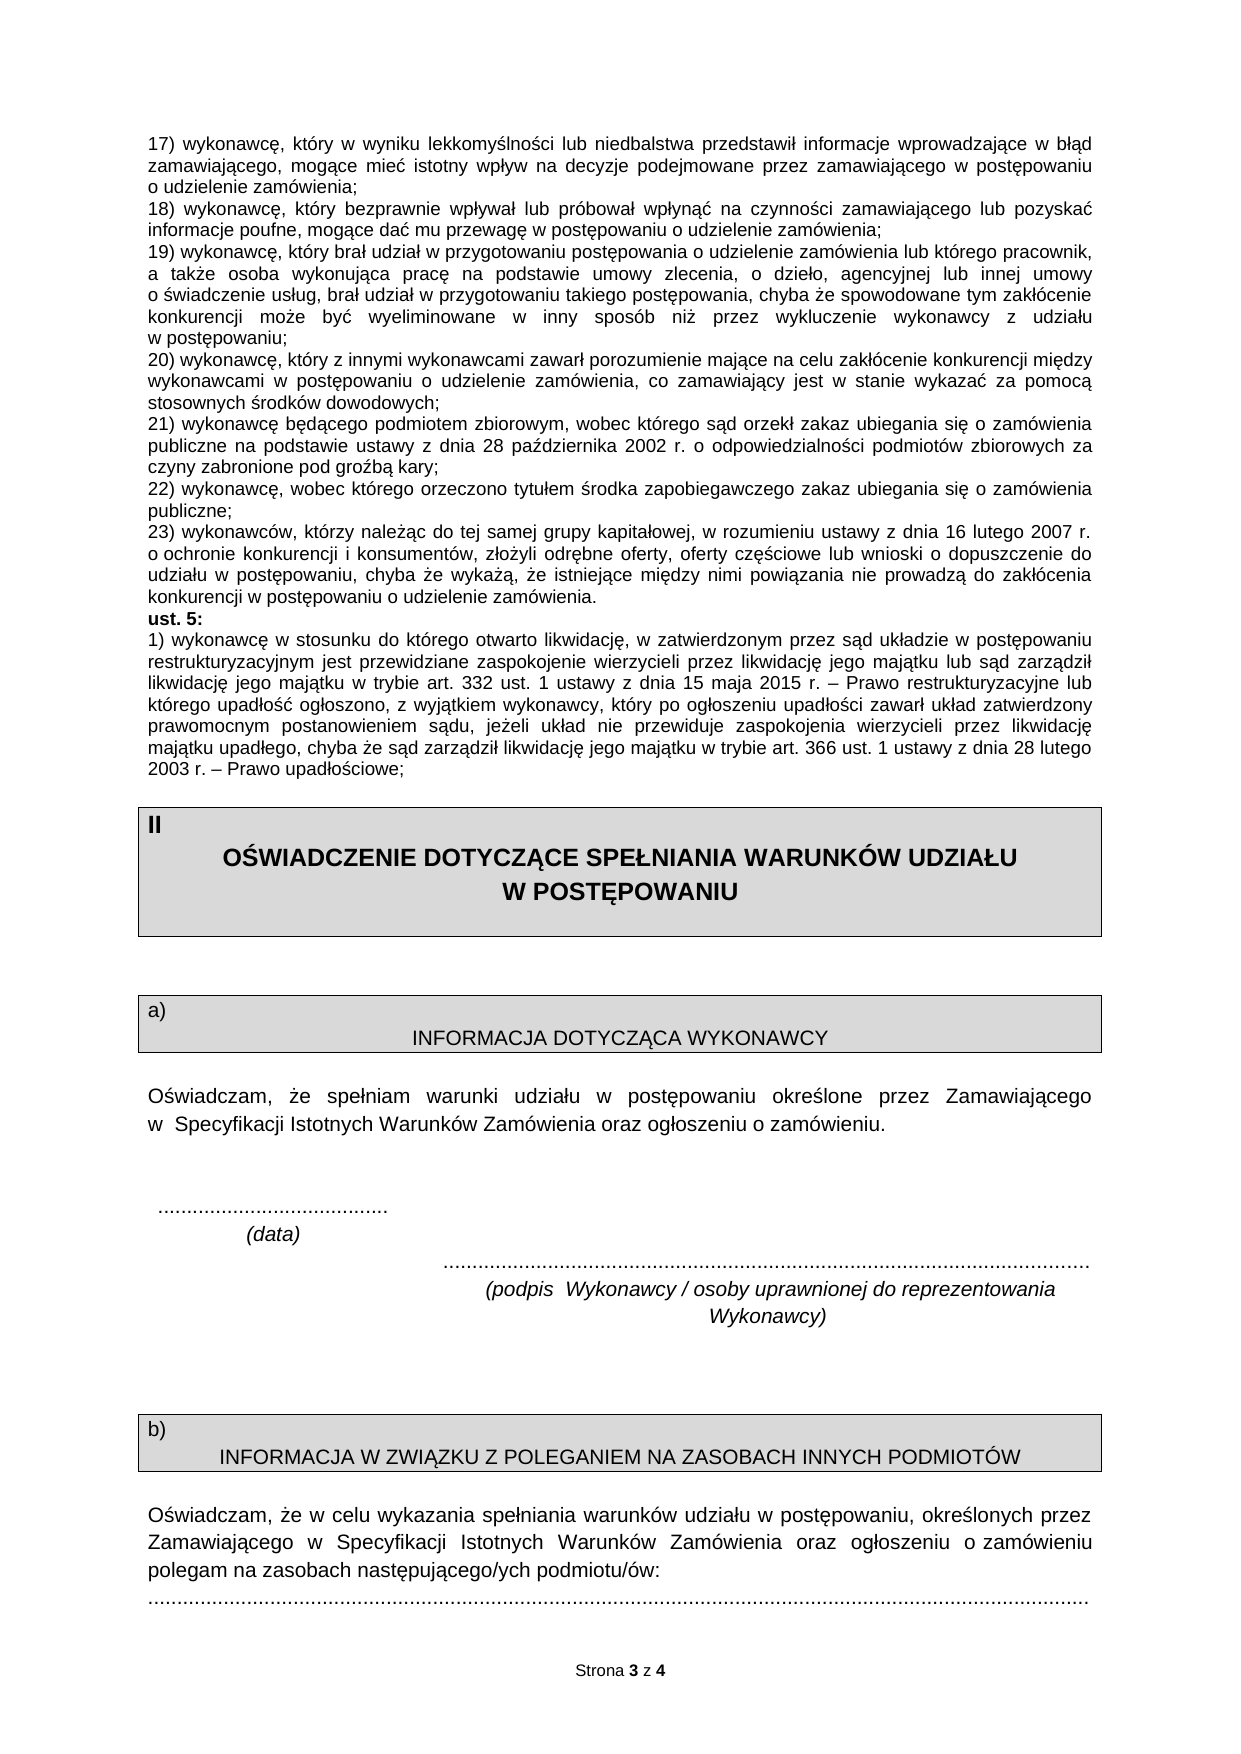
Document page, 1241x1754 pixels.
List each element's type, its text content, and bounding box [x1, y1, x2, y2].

text INFORMACJA DOTYCZĄCA WYKONAWCY [139, 1023, 1101, 1052]
text 23) wykonawców, którzy należąc do tej samej grupy kapitałowej, w rozumieniu ustawy z dnia 16 lutego 2007 r. o ochronie konkurencji i konsumentów, złożyli odrębne oferty, oferty częściowe lub wnioski o dopuszczenie do udziału w postępowaniu, chyba że wykażą, że istniejące między nimi powiązania nie prowadzą do zakłócenia konkurencji w postępowaniu o udzielenie zamówienia. [148, 521, 1093, 607]
text 22) wykonawcę, wobec którego orzeczono tytułem środka zapobiegawczego zakaz ubiegania się o zamówienia publiczne; [148, 478, 1093, 521]
text 1) wykonawcę w stosunku do którego otwarto likwidację, w zatwierdzonym przez sąd układzie w postępowaniu restrukturyzacyjnym jest przewidziane zaspokojenie wierzycieli przez likwidację jego majątku lub sąd zarządził likwidację jego majątku w trybie art. 332 ust. 1 ustawy z dnia 15 maja 2015 r. – Prawo restrukturyzacyjne lub którego upadłość ogłoszono, z wyjątkiem wykonawcy, który po ogłoszeniu upadłości zawarł układ zatwierdzony prawomocnym postanowieniem sądu, jeżeli układ nie przewiduje zaspokojenia wierzycieli przez likwidację majątku upadłego, chyba że sąd zarządził likwidację jego majątku w trybie art. 366 ust. 1 ustawy z dnia 28 lutego 2003 r. – Prawo upadłościowe; [148, 629, 1093, 780]
text ........................................ [148, 1194, 399, 1218]
text OŚWIADCZENIE DOTYCZĄCE SPEŁNIANIA WARUNKÓW UDZIAŁU W POSTĘPOWANIU [139, 840, 1101, 905]
text a) [139, 996, 1101, 1022]
text 19) wykonawcę, który brał udział w przygotowaniu postępowania o udzielenie zamówienia lub którego pracownik, a także osoba wykonująca pracę na podstawie umowy zlecenia, o dzieło, agencyjnej lub innej umowy o świadczenie usług, brał udział w przygotowaniu takiego postępowania, chyba że spowodowane tym zakłócenie konkurencji może być wyeliminowane w inny sposób niż przez wykluczenie wykonawcy z udziału w postępowaniu; [148, 241, 1093, 348]
text Oświadczam, że spełniam warunki udziału w postępowaniu określone przez Zamawiającego w Specyfikacji Istotnych Warunków Zamówienia oraz ogłoszeniu o zamówieniu. [148, 1084, 1093, 1135]
text 18) wykonawcę, który bezprawnie wpływał lub próbował wpłynąć na czynności zamawiającego lub pozyskać informacje poufne, mogące dać mu przewagę w postępowaniu o udzielenie zamówienia; [148, 198, 1093, 241]
text INFORMACJA W ZWIĄZKU Z POLEGANIEM NA ZASOBACH INNYCH PODMIOTÓW [139, 1441, 1101, 1471]
text ust. 5: [148, 607, 1093, 629]
text II [139, 808, 1101, 839]
text b) [139, 1415, 1101, 1441]
text 20) wykonawcę, który z innymi wykonawcami zawarł porozumienie mające na celu zakłócenie konkurencji między wykonawcami w postępowaniu o udzielenie zamówienia, co zamawiający jest w stanie wykazać za pomocą stosownych środków dowodowych; [148, 348, 1093, 413]
text 17) wykonawcę, który w wyniku lekkomyślności lub niedbalstwa przedstawił informacje wprowadzające w błąd zamawiającego, mogące mieć istotny wpływ na decyzje podejmowane przez zamawiającego w postępowaniu o udzielenie zamówienia; [148, 133, 1093, 198]
text 21) wykonawcę będącego podmiotem zbiorowym, wobec którego sąd orzekł zakaz ubiegania się o zamówienia publiczne na podstawie ustawy z dnia 28 października 2002 r. o odpowiedzialności podmiotów zbiorowych za czyny zabronione pod groźbą kary; [148, 413, 1093, 478]
text (data) [148, 1221, 399, 1245]
text (podpis Wykonawcy / osoby uprawnionej do reprezentowania Wykonawcy) [443, 1276, 1093, 1328]
text Oświadczam, że w celu wykazania spełniania warunków udziału w postępowaniu, określonych przez Zamawiającego w Specyfikacji Istotnych Warunków Zamówienia oraz ogłoszeniu o zamówieniu polegam na zasobach następującego/ych podmiotu/ów: [148, 1503, 1093, 1582]
